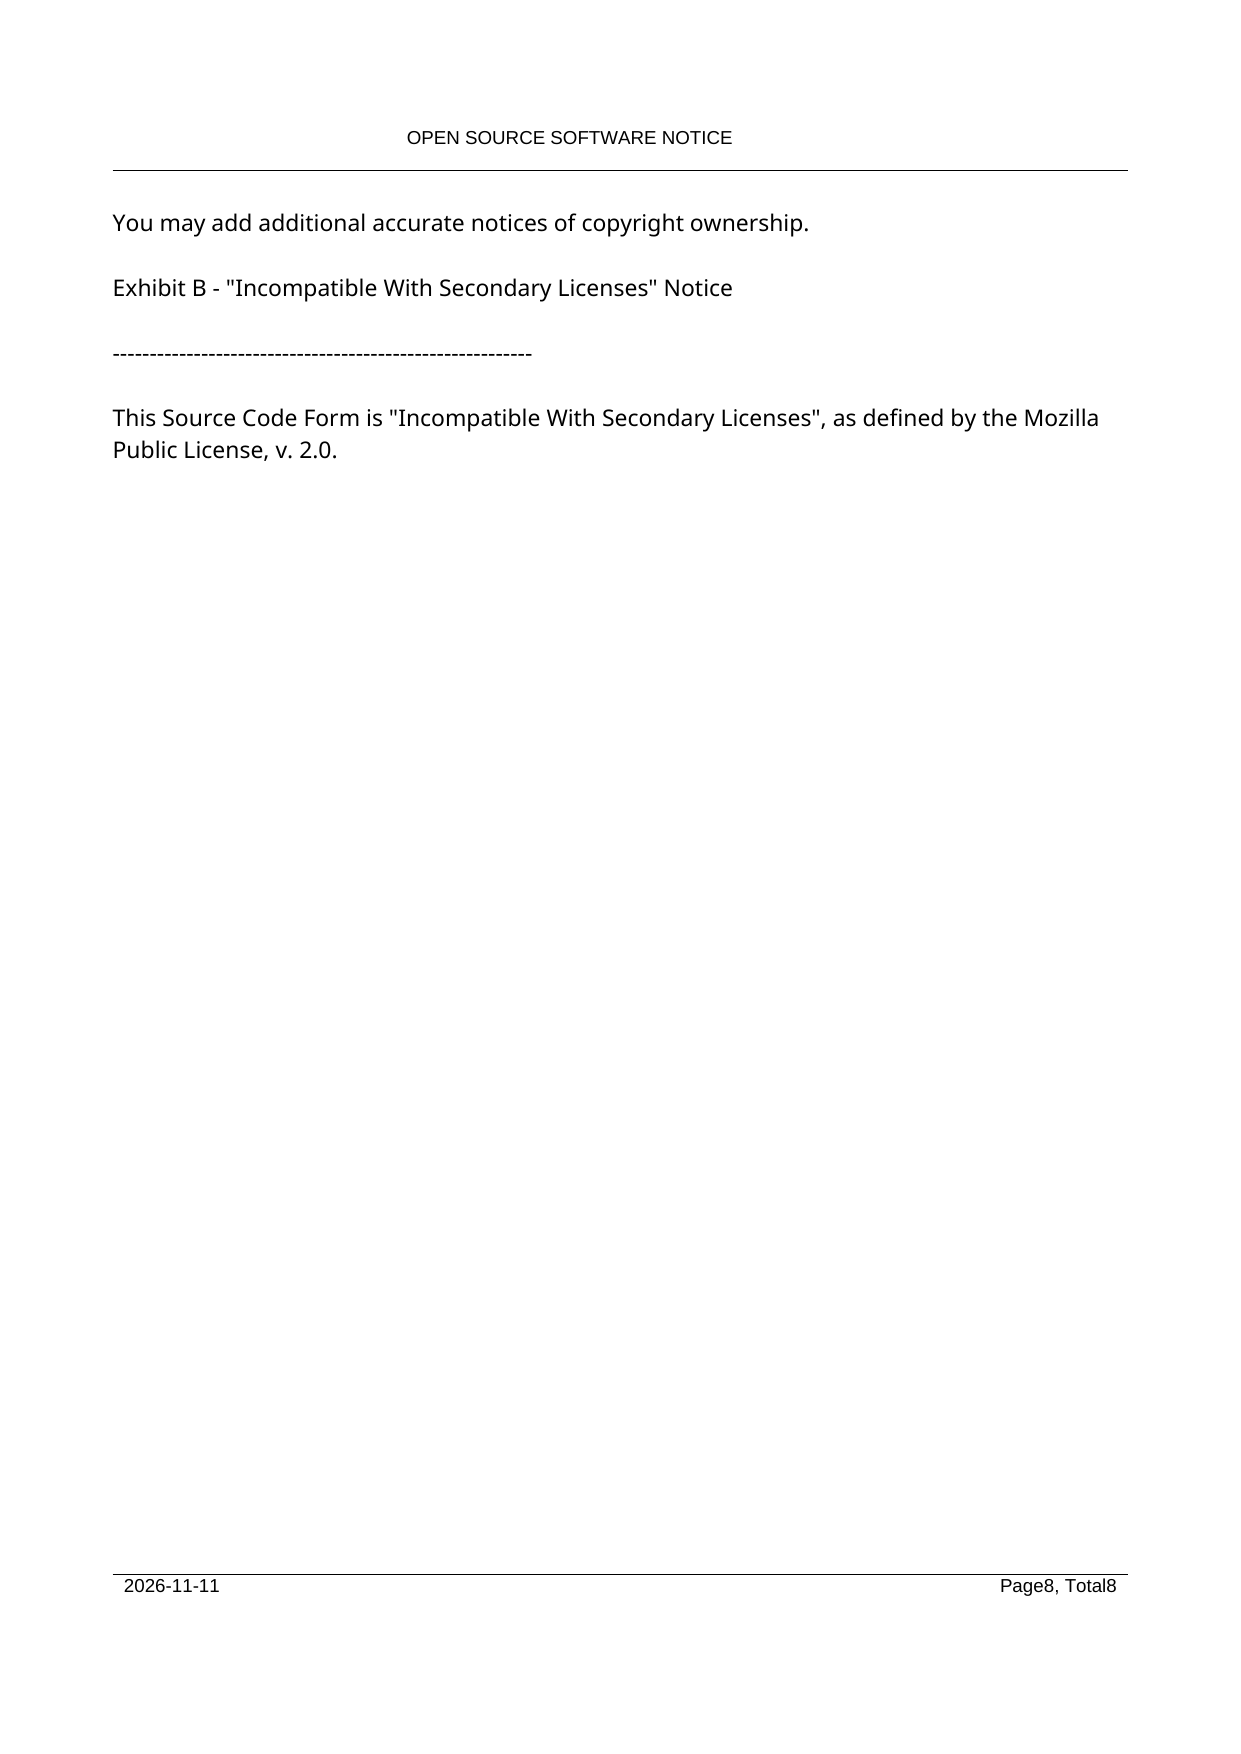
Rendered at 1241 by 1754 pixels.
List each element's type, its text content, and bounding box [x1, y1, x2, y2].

text --------------------------------------------------------- [112, 336, 1128, 369]
text You may add additional accurate notices of copyright ownership. [112, 206, 1128, 239]
text This Source Code Form is "Incompatible With Secondary Licenses", as defined by the Mozilla Public License, v. 2.0. [112, 401, 1128, 466]
text Exhibit B - "Incompatible With Secondary Licenses" Notice [112, 271, 1128, 304]
